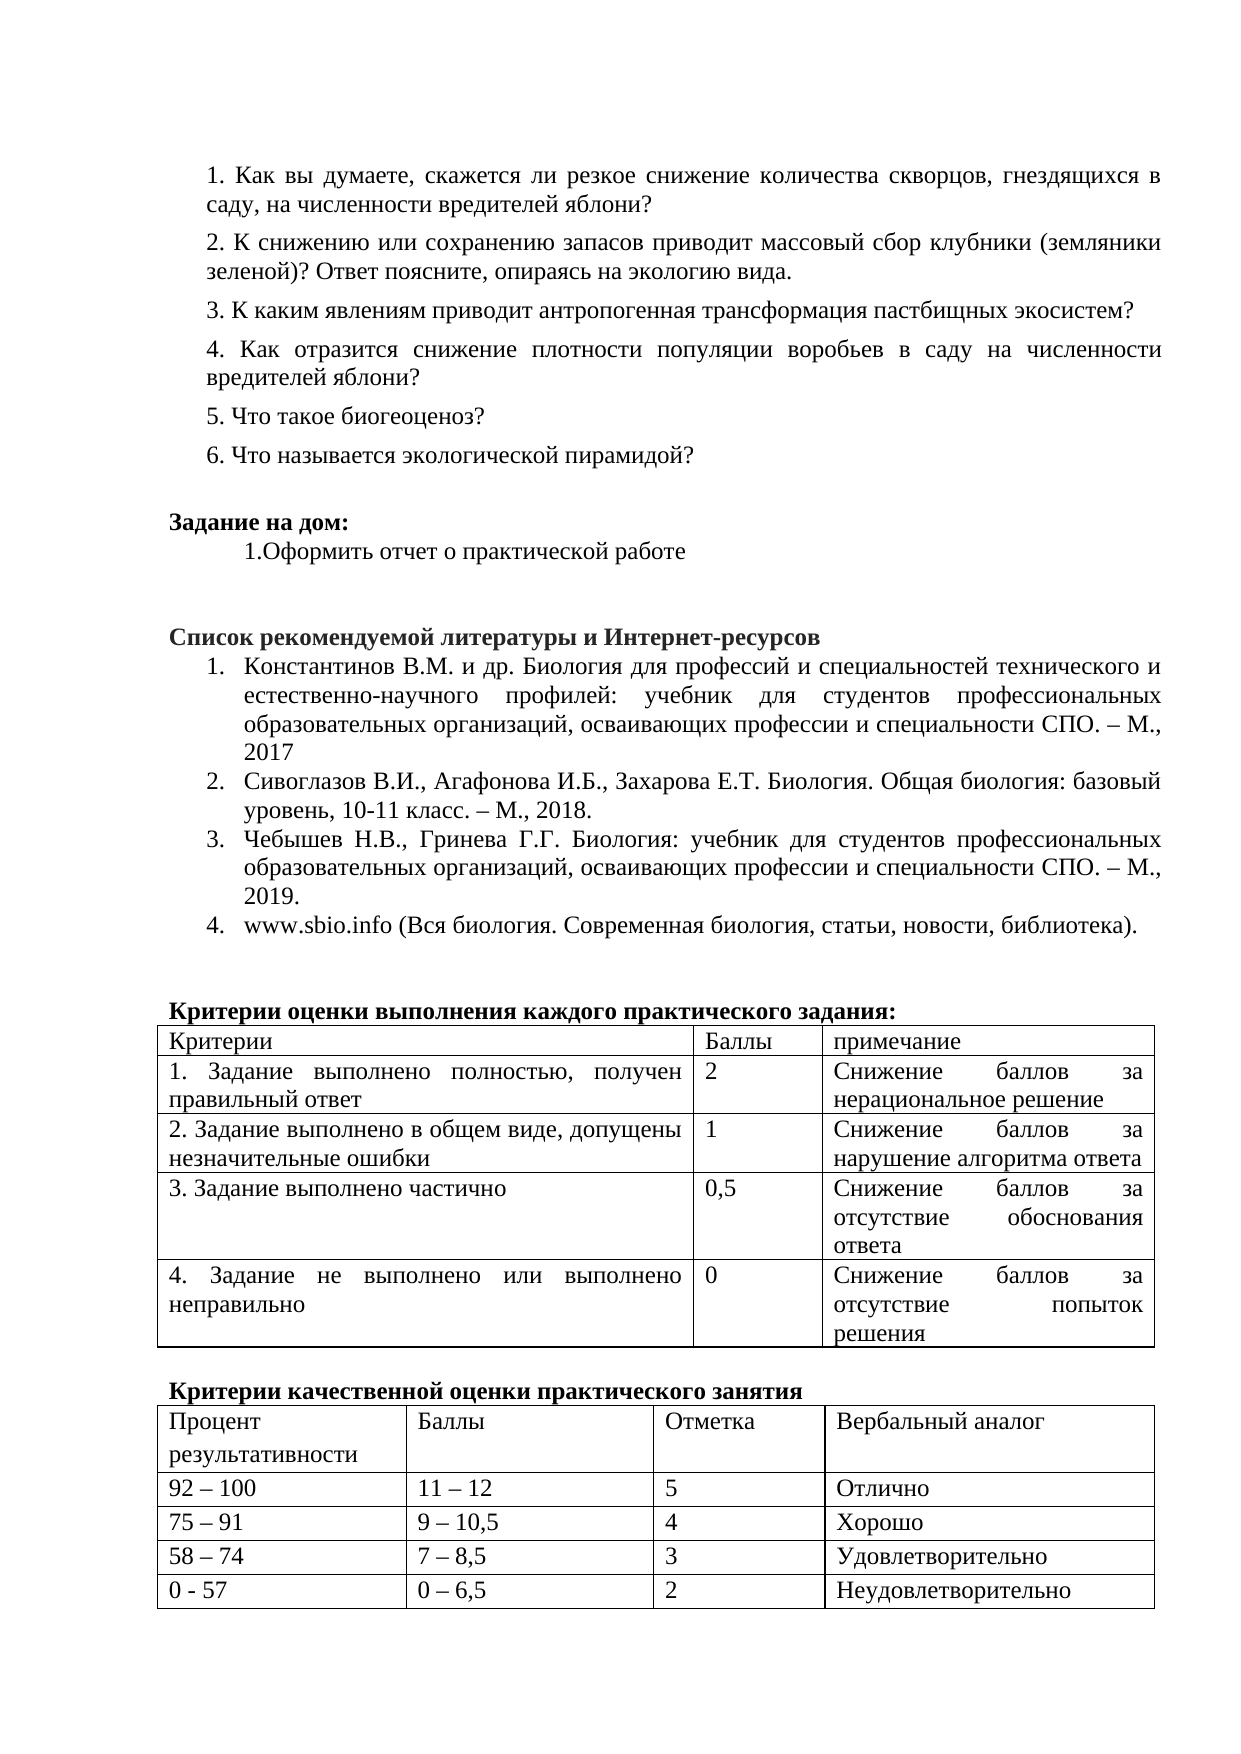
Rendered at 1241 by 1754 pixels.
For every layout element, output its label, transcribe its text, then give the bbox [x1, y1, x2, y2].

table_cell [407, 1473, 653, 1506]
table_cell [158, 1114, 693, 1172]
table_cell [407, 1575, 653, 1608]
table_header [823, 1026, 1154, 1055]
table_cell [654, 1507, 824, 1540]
text 3. К каким явлениям приводит антропогенная трансформация пастбищных экосистем? [206, 295, 1162, 324]
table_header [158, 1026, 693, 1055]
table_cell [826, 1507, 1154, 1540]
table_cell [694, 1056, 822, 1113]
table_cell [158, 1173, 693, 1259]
list www.sbio.info (Вся биология. Современная биология, статьи, новости, библиотека). [206, 910, 1162, 939]
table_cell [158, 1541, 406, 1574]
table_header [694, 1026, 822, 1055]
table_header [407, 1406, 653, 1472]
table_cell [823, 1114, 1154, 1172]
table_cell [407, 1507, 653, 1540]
list 1.Оформить отчет о практической работе [244, 536, 1162, 565]
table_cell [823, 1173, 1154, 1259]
text Список рекомендуемой литературы и Интернет-ресурсов [169, 622, 1162, 651]
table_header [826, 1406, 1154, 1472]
text 5. Что такое биогеоценоз? [206, 401, 1162, 430]
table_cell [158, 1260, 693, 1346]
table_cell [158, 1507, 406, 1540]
text 6. Что называется экологической пирамидой? [206, 440, 1162, 469]
text Задание на дом: [169, 507, 1162, 536]
text 1. Как вы думаете, скажется ли резкое снижение количества скворцов, гнездящихся в саду, на численности вредителей яблони? [206, 160, 1162, 217]
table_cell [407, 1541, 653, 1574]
list Сивоглазов В.И., Агафонова И.Б., Захарова Е.Т. Биология. Общая биология: базовый уровень, 10-11 класс. – М., 2018. [206, 766, 1162, 824]
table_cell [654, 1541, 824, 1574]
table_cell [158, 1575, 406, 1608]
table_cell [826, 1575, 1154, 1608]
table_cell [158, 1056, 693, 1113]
text Критерии качественной оценки практического занятия [169, 1376, 1162, 1405]
text Критерии оценки выполнения каждого практического задания: [169, 996, 1162, 1025]
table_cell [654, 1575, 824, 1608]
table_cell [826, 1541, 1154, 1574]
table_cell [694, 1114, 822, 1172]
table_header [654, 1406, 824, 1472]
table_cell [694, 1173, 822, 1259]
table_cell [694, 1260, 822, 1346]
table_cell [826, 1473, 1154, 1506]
text 2. К снижению или сохранению запасов приводит массовый сбор клубники (земляники зеленой)? Ответ поясните, опираясь на экологию вида. [206, 227, 1162, 285]
text 4. Как отразится снижение плотности популяции воробьев в саду на численности вредителей яблони? [206, 334, 1162, 391]
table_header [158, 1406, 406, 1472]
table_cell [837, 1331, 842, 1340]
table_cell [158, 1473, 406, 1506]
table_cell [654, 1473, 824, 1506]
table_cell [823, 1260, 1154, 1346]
list Константинов В.М. и др. Биология для профессий и специальностей технического и естественно-научного профилей: учебник для студентов профессиональных образовательных организаций, осваивающих профессии и специальности СПО. – М., 2017 [206, 651, 1162, 766]
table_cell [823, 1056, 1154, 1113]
list Чебышев Н.В., Гринева Г.Г. Биология: учебник для студентов профессиональных образовательных организаций, осваивающих профессии и специальности СПО. – М., 2019. [206, 824, 1162, 910]
